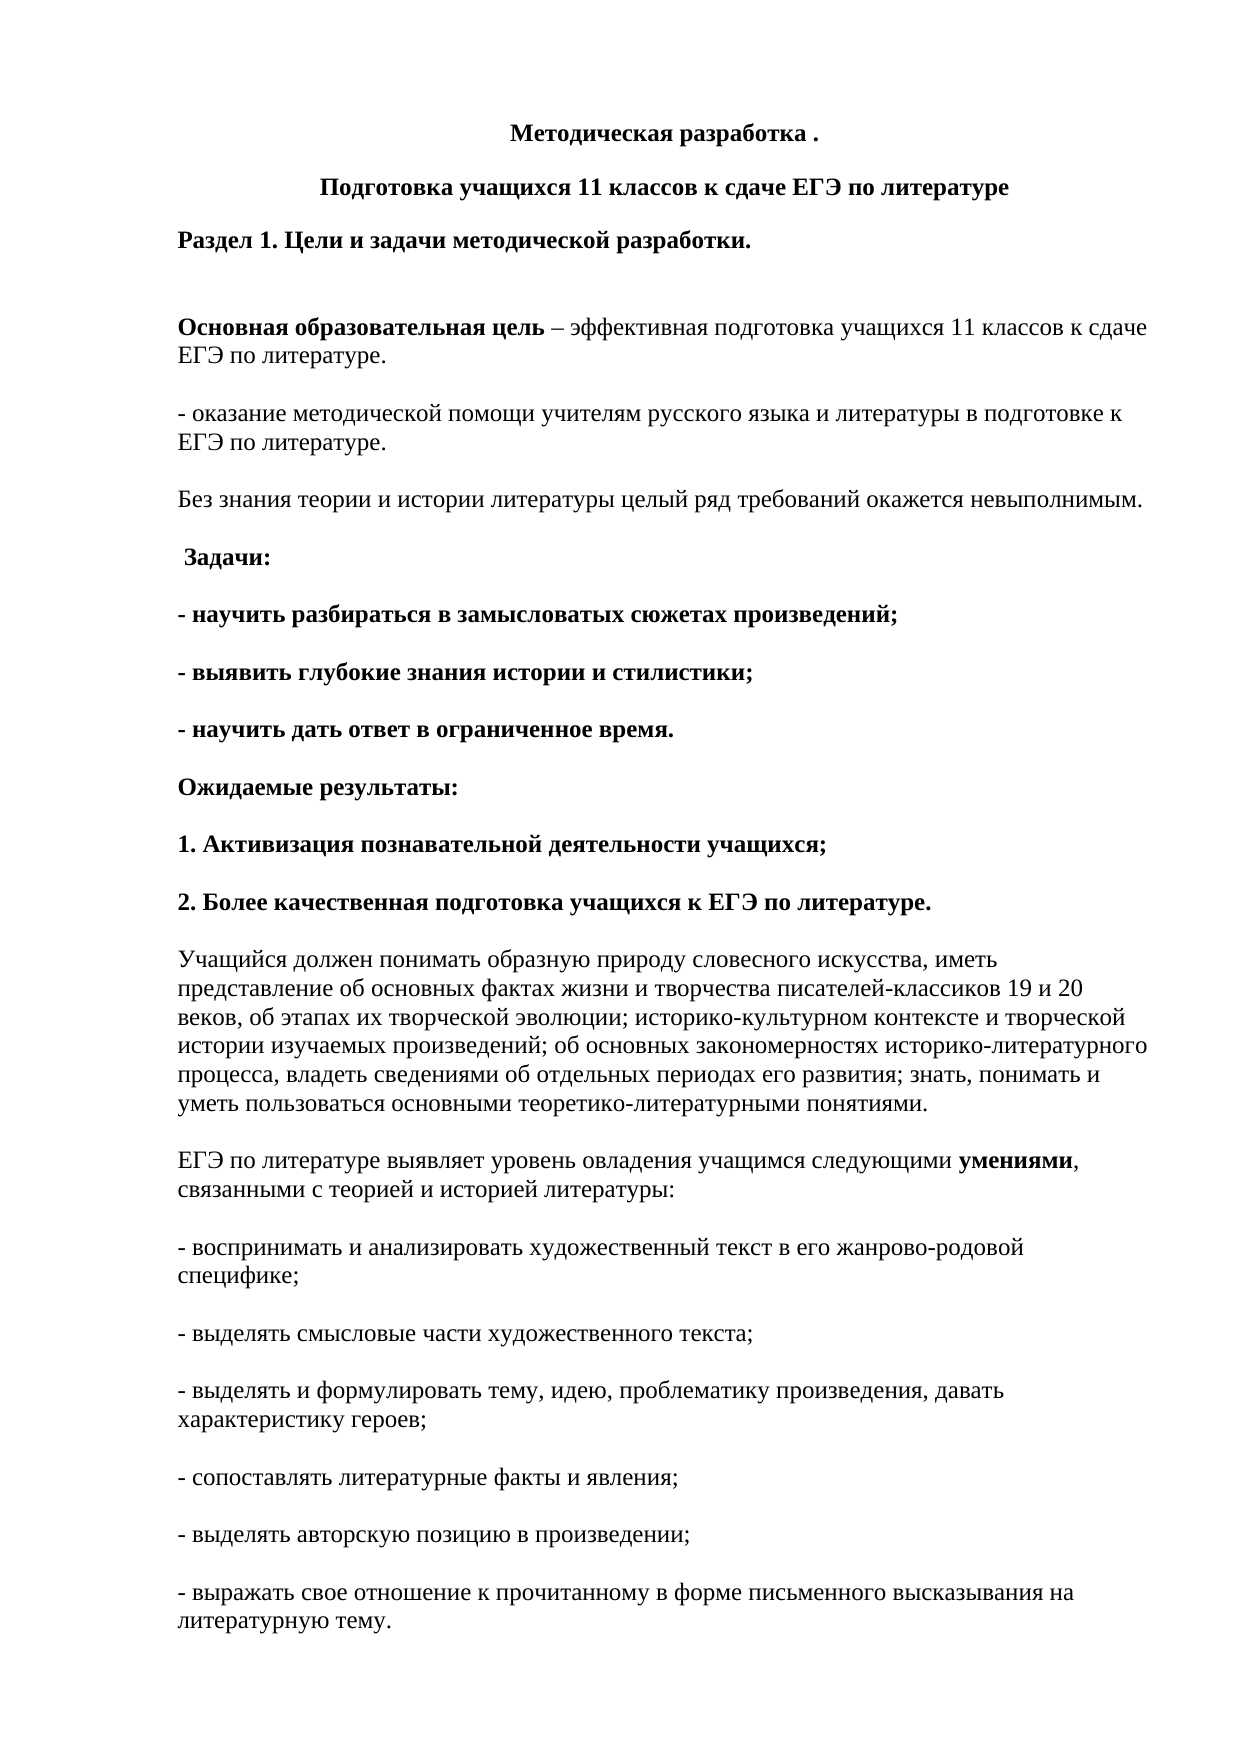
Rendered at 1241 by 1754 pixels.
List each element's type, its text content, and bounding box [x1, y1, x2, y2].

text Подготовка учащихся 11 классов к сдаче ЕГЭ по литературе [177, 172, 1152, 201]
text Методическая разработка . [177, 118, 1152, 147]
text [177, 226, 1152, 1634]
